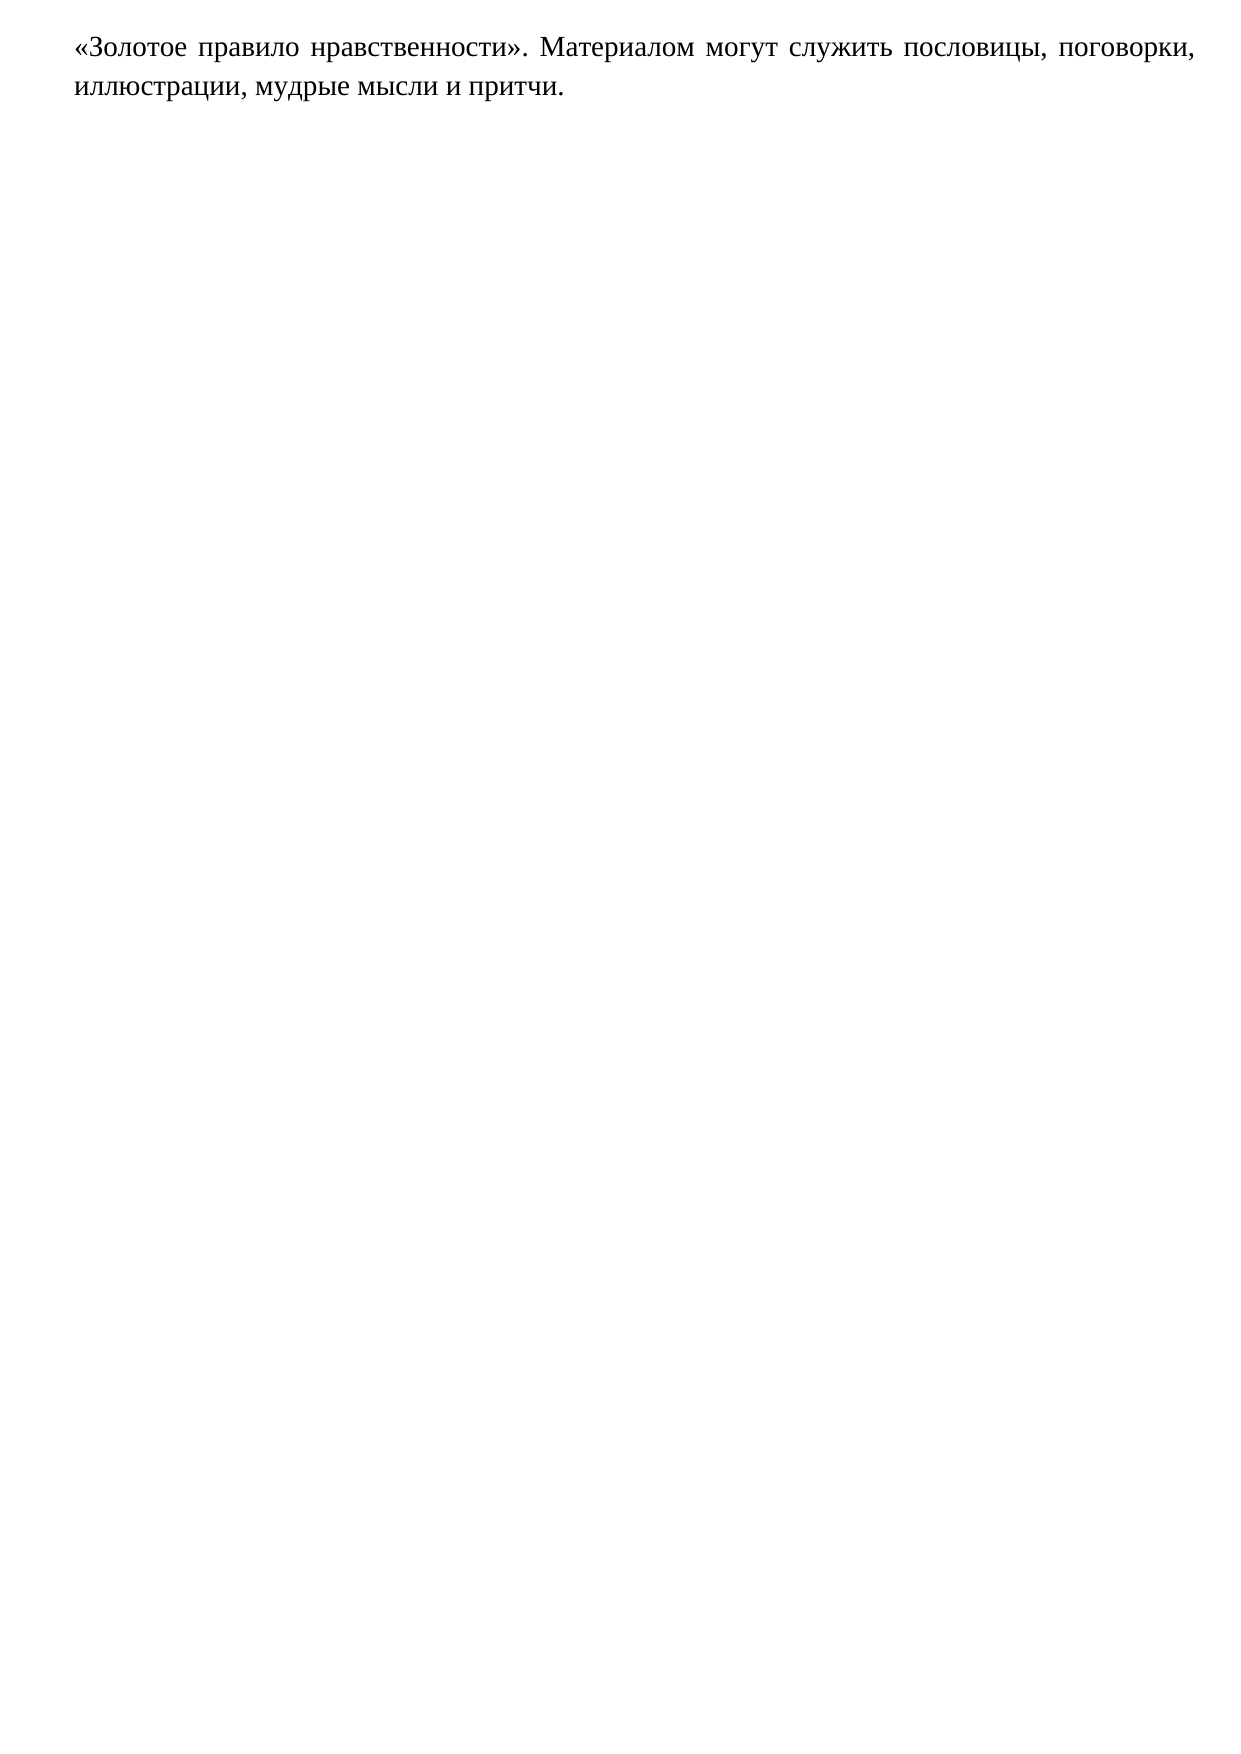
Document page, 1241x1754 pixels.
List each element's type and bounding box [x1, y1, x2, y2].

text [74, 29, 1196, 102]
